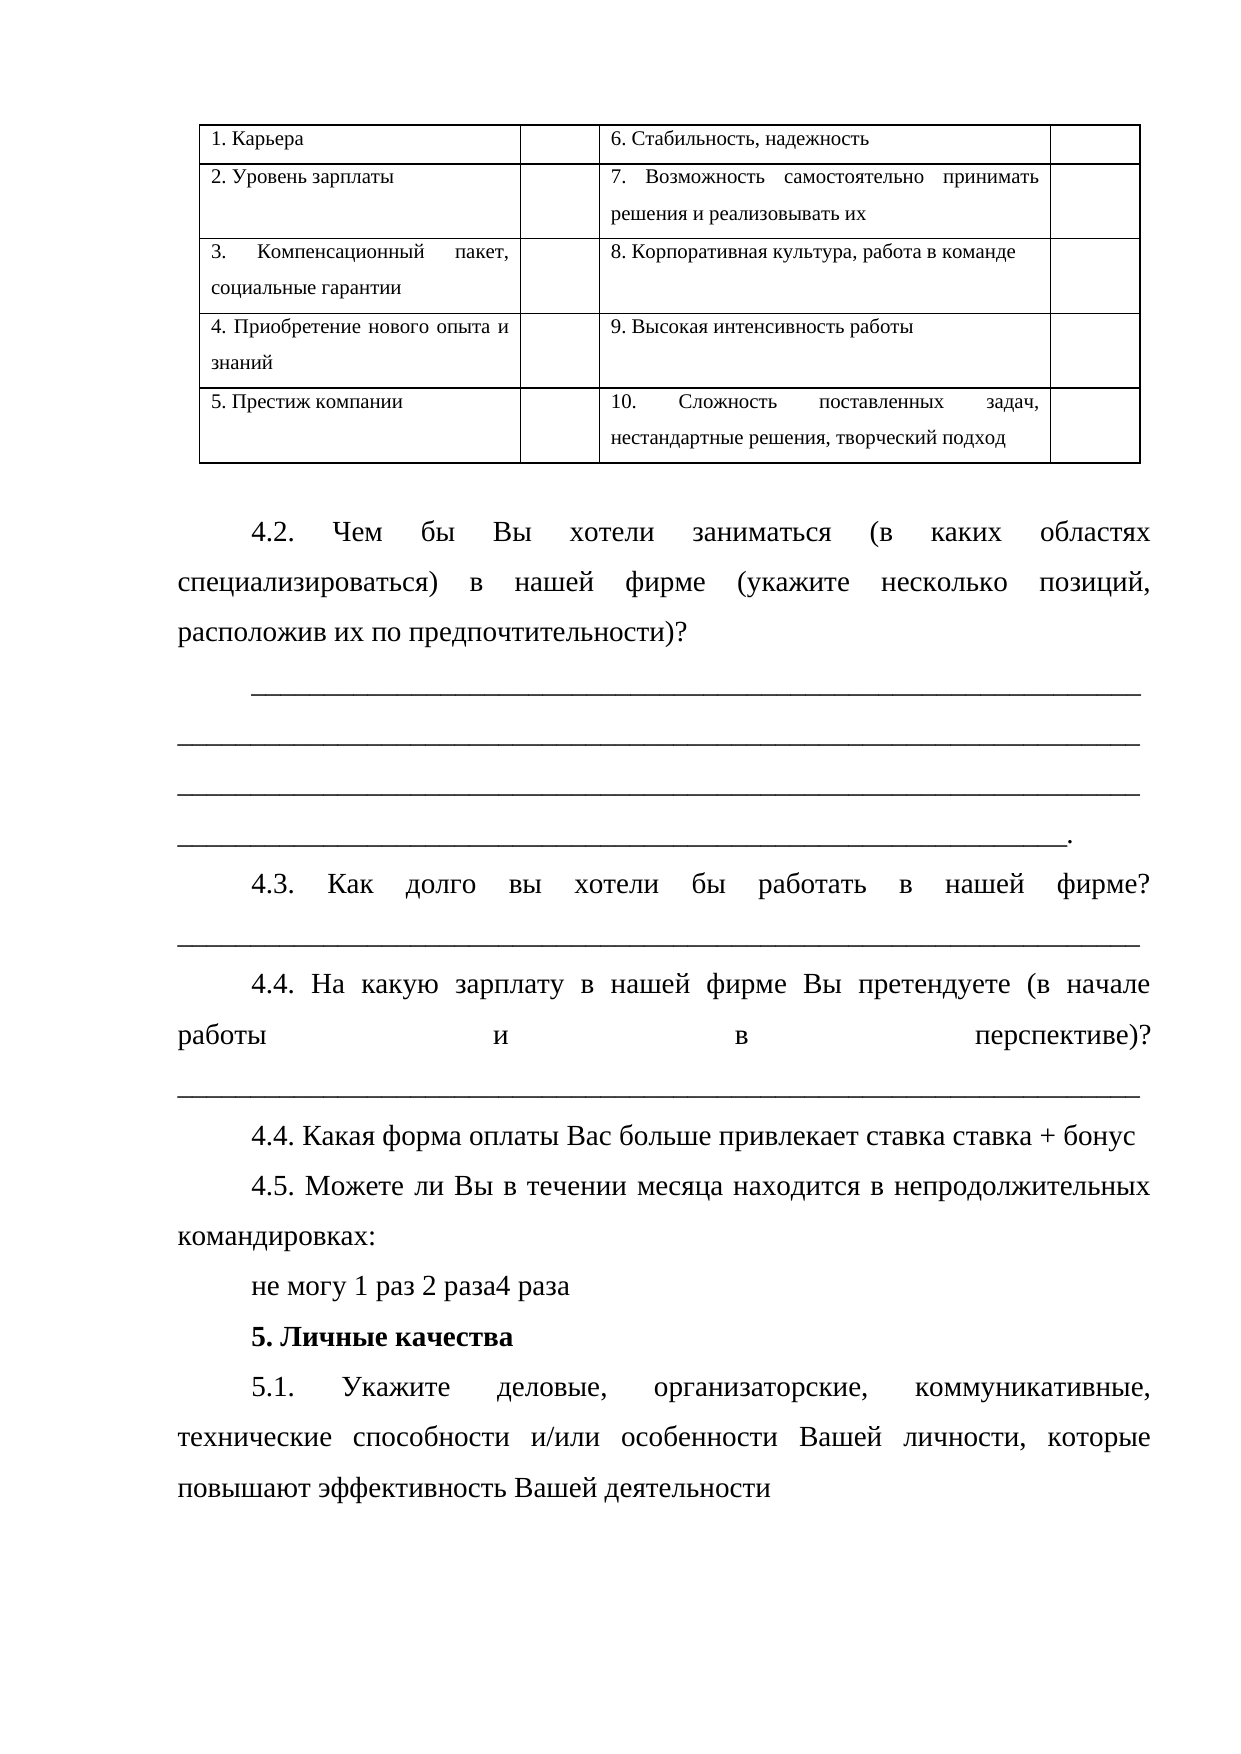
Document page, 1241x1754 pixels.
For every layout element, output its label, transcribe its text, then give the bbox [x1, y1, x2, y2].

text ______________________________________________________________________________________________________________________________________________________________________________________________________________________________________________________________. [177, 665, 1152, 849]
table_cell 4. Приобретение нового опыта и знаний [200, 314, 520, 387]
table_cell [521, 165, 599, 238]
table_header 6. Стабильность, надежность [600, 126, 1050, 163]
table_cell [521, 389, 599, 462]
table_header [521, 126, 599, 163]
text 4.4. Какая форма оплаты Вас больше привлекает ставка ставка + бонус [177, 1118, 1152, 1151]
table_cell [521, 239, 599, 312]
table_cell 5. Престиж компании [200, 389, 520, 462]
table_header [1051, 126, 1139, 163]
table_cell 8. Корпоративная культура, работа в команде [600, 239, 1050, 312]
text 4.3. Как долго вы хотели бы работать в нашей фирме? __________________________________________________________________ [177, 866, 1152, 950]
table_cell 7. Возможность самостоятельно принимать решения и реализовывать их [600, 165, 1050, 238]
text не могу 1 раз 2 раза4 раза [177, 1268, 1152, 1302]
table_cell 3. Компенсационный пакет, социальные гарантии [200, 239, 520, 312]
text 4.5. Можете ли Вы в течении месяца находится в непродолжительных командировках: [177, 1168, 1152, 1252]
text 4.2. Чем бы Вы хотели заниматься (в каких областях специализироваться) в нашей фирме (укажите несколько позиций, расположив их по предпочтительности)? [177, 514, 1152, 648]
table_header 1. Карьера [200, 126, 520, 163]
text 4.4. На какую зарплату в нашей фирме Вы претендуете (в начале работы и в перспективе)? __________________________________________________________________ [177, 967, 1152, 1101]
table_cell [1051, 165, 1139, 238]
table_cell 2. Уровень зарплаты [200, 165, 520, 238]
table_cell 9. Высокая интенсивность работы [600, 314, 1050, 387]
text 5.1. Укажите деловые, организаторские, коммуникативные, технические способности и/или особенности Вашей личности, которые повышают эффективность Вашей деятельности [177, 1369, 1152, 1503]
table_cell [521, 314, 599, 387]
table_cell 10. Сложность поставленных задач, нестандартные решения, творческий подход [600, 389, 1050, 462]
table_cell [1051, 389, 1139, 462]
text 5. Личные качества [177, 1319, 1152, 1352]
table_cell [1051, 314, 1139, 387]
table_cell [1051, 239, 1139, 312]
